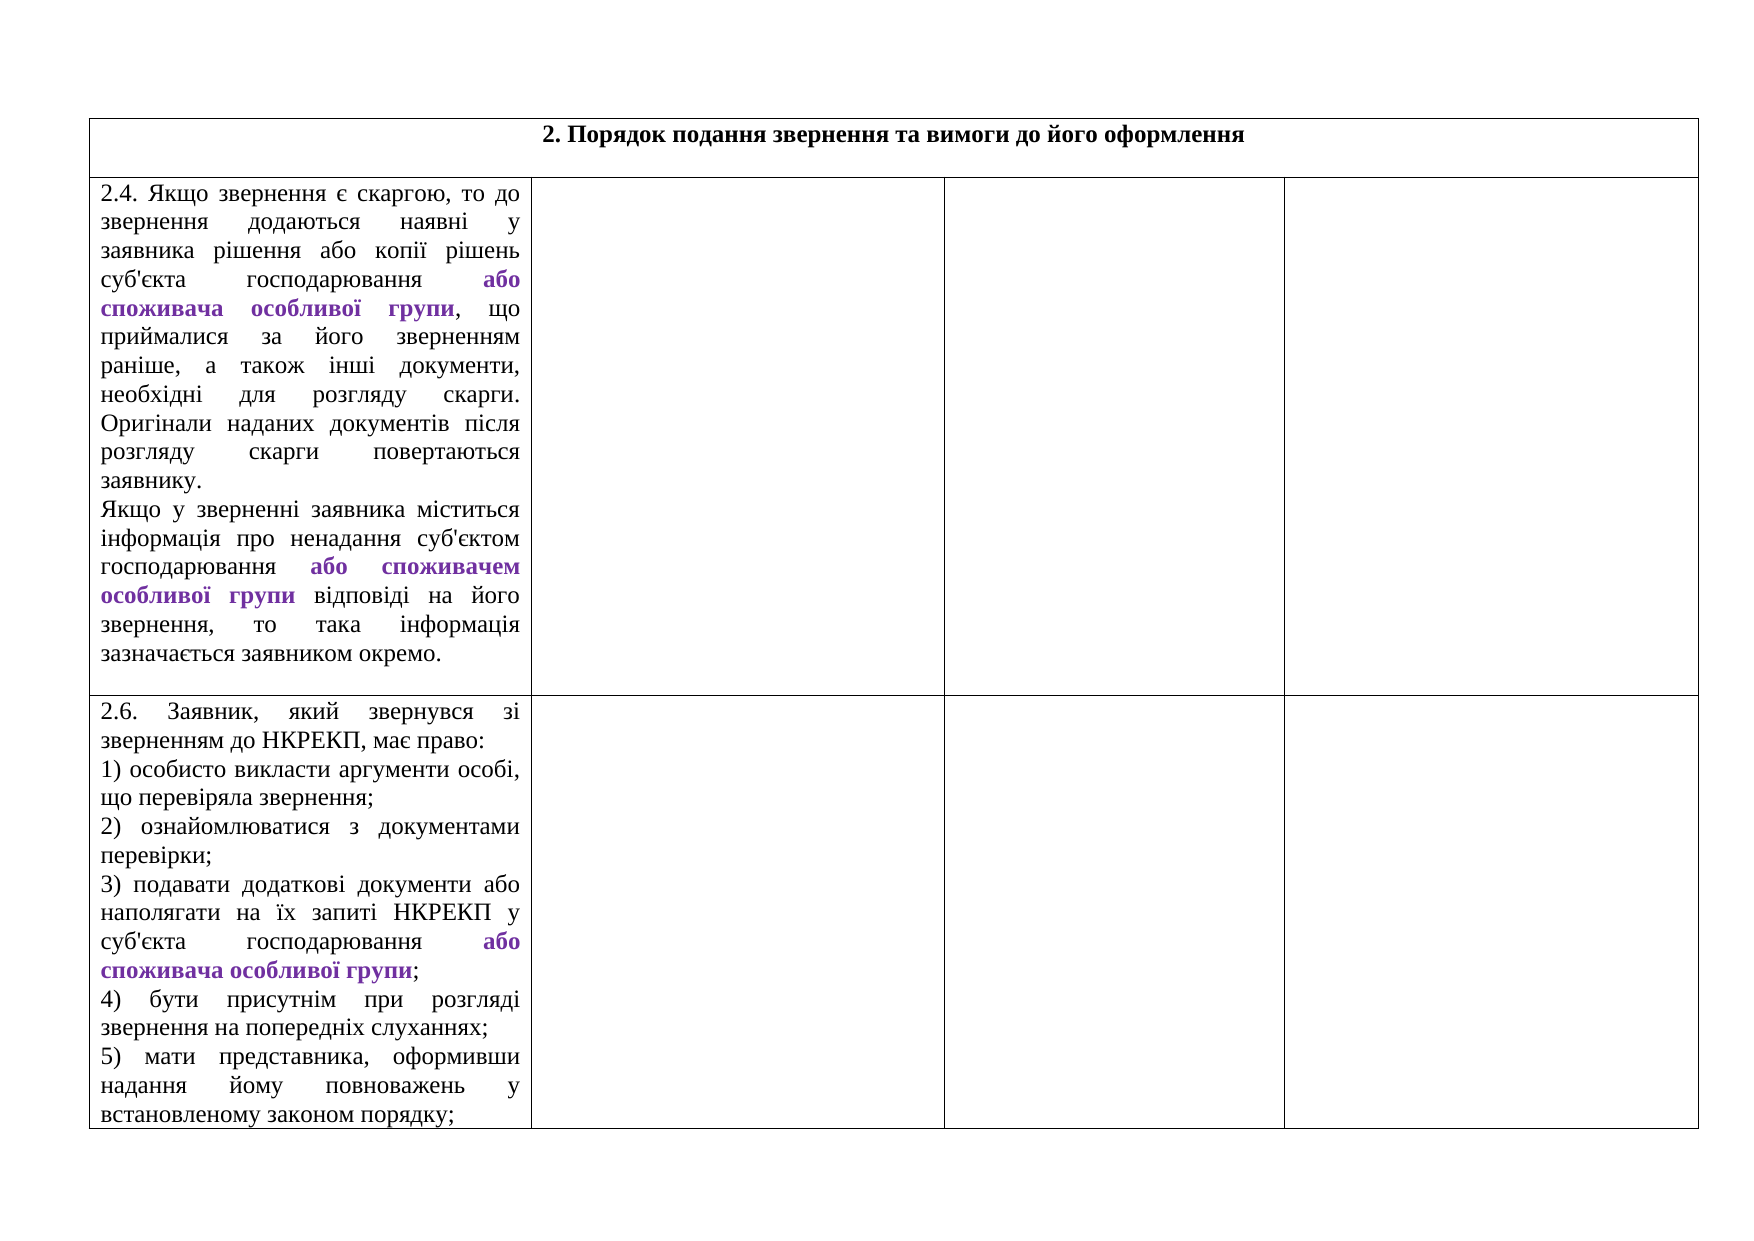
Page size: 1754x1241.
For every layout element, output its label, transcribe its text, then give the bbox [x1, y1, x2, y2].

table_cell [1285, 178, 1698, 695]
table_cell [532, 696, 944, 1127]
table_cell 2.4. Якщо звернення є скаргою, то до звернення додаються наявні у заявника рішення або копії рішень суб'єкта господарювання або споживача особливої групи, що приймалися за його зверненням раніше, а також інші документи, необхідні для розгляду скарги. Оригінали наданих документів після розгляду скарги повертаються заявнику. Якщо у зверненні заявника міститься інформація про ненадання суб'єктом господарювання або споживачем особливої групи відповіді на його звернення, то така інформація зазначається заявником окремо. [90, 178, 531, 695]
table_cell [945, 178, 1284, 695]
table_cell [1285, 696, 1698, 1127]
table_cell [945, 696, 1284, 1127]
table_cell [532, 178, 944, 695]
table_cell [90, 696, 531, 1127]
table_cell 2. Порядок подання звернення та вимоги до його оформлення [90, 119, 1698, 177]
